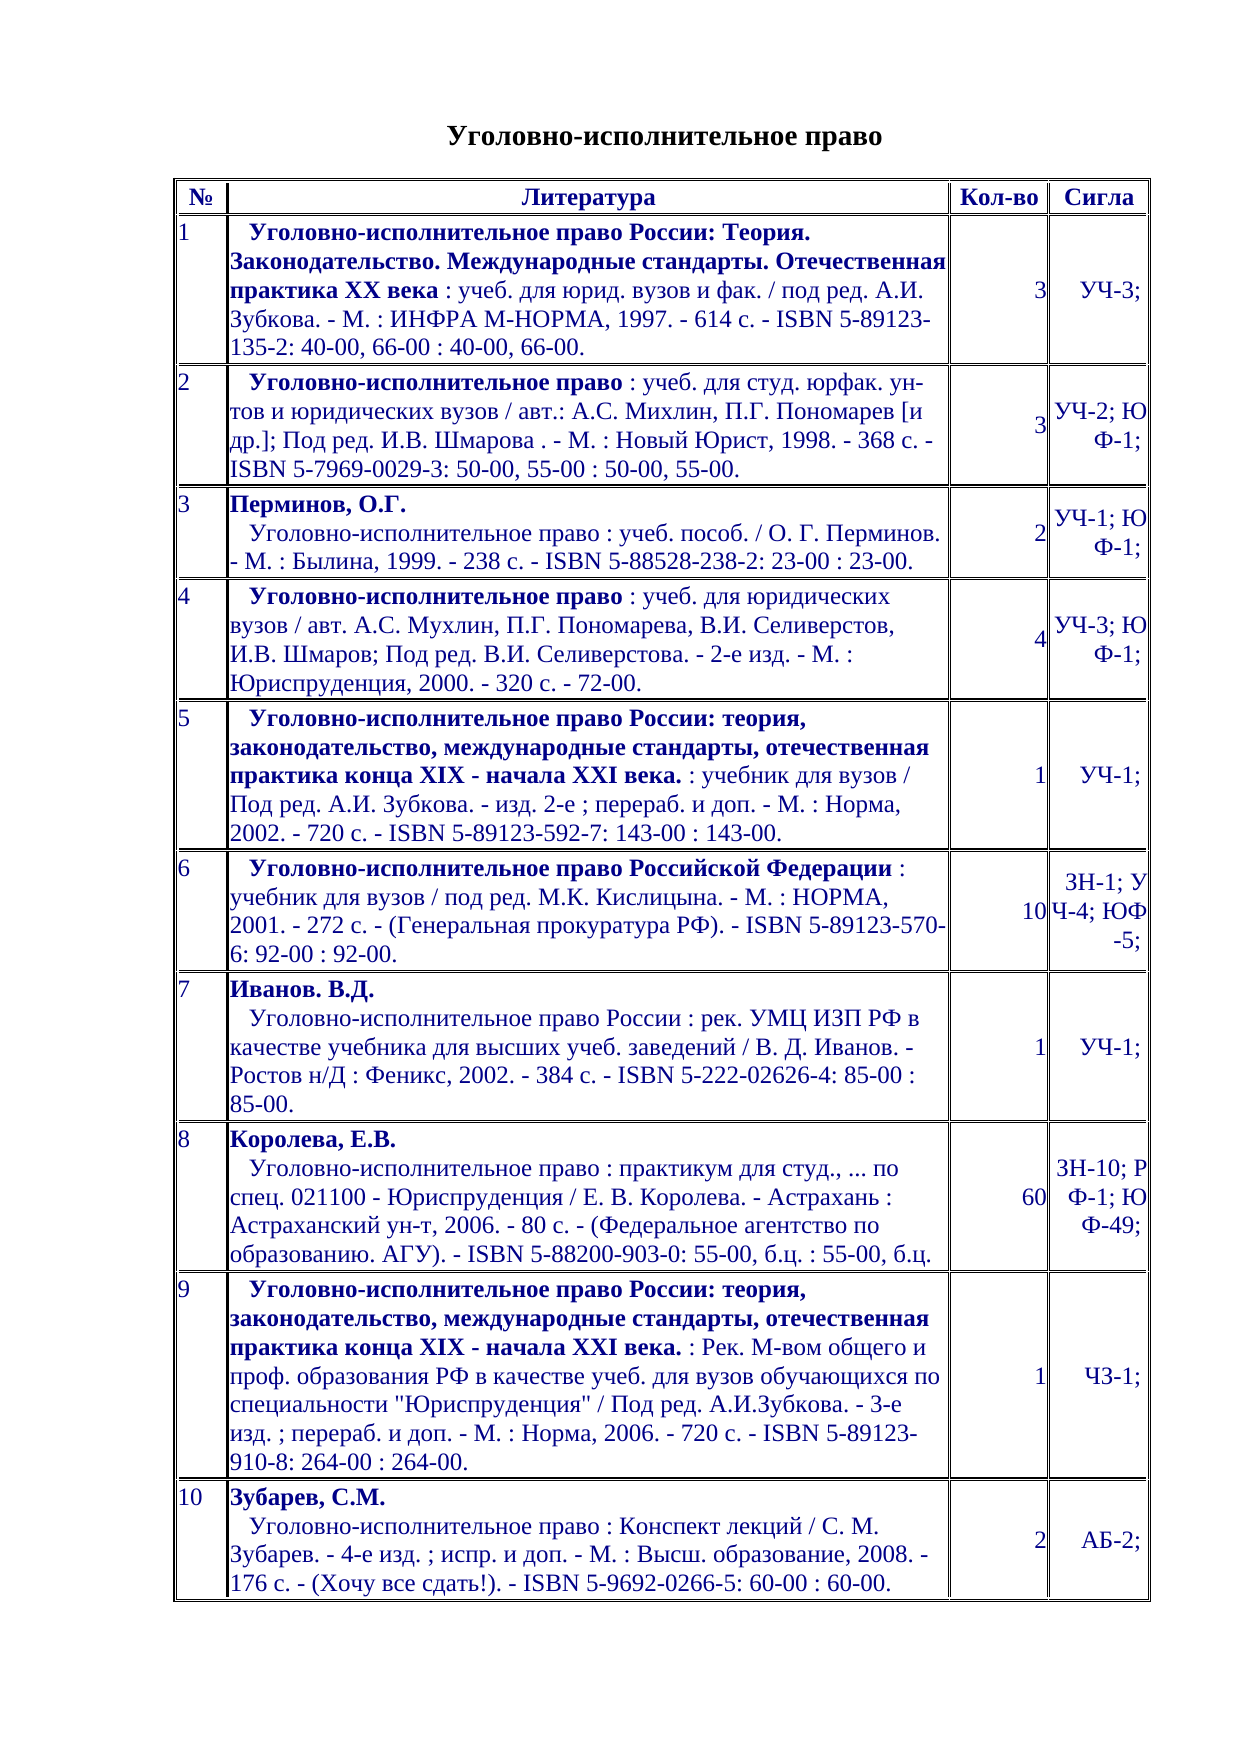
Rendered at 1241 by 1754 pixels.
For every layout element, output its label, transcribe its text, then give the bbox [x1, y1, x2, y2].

table_cell Иванов. В.Д. Уголовно-исполнительное право России : рек. УМЦ ИЗП РФ в качестве учебника для высших учеб. заведений / В. Д. Иванов. - Ростов н/Д : Феникс, 2002. - 384 с. - ISBN 5-222-02626-4: 85-00 : 85-00. [229, 973, 948, 1119]
table_cell 4 [951, 580, 1047, 698]
table_cell 10 [951, 852, 1047, 969]
table_cell УЧ-1; ЮФ-1; [1050, 484, 1148, 577]
text Уголовно-исполнительное право [177, 118, 1152, 152]
table_cell ЧЗ-1; [1049, 1270, 1149, 1477]
table_cell 1 [951, 702, 1047, 848]
table_cell Уголовно-исполнительное право Российской Федерации : учебник для вузов / под ред. М.К. Кислицына. - М. : НОРМА, 2001. - 272 с. - (Генеральная прокуратура РФ). - ISBN 5-89123-570-6: 92-00 : 92-00. [229, 852, 948, 969]
table_cell 60 [951, 1123, 1047, 1270]
table_cell 3 [951, 216, 1047, 363]
table_cell 8 [177, 1120, 226, 1270]
table_header № [177, 181, 227, 213]
table_header Сигла [1049, 181, 1148, 213]
table_cell Уголовно-исполнительное право России: теория, законодательство, международные стандарты, отечественная практика конца XIX - начала XXI века. : учебник для вузов / Под ред. А.И. Зубкова. - изд. 2-е ; перераб. и доп. - М. : Норма, 2002. - 720 с. - ISBN 5-89123-592-7: 143-00 : 143-00. [229, 702, 948, 848]
table_cell 1 [951, 1273, 1047, 1477]
table_cell Королева, Е.В. Уголовно-исполнительное право : практикум для студ., ... по спец. 021100 - Юриспруденция / Е. В. Королева. - Астрахань : Астраханский ун-т, 2006. - 80 с. - (Федеральное агентство по образованию. АГУ). - ISBN 5-88200-903-0: 55-00, б.ц. : 55-00, б.ц. [229, 1123, 948, 1270]
table_cell УЧ-3; [1049, 213, 1149, 363]
table_cell 3 [177, 484, 226, 577]
table_cell 2 [175, 363, 227, 484]
table_cell Перминов, О.Г. Уголовно-исполнительное право : учеб. пособ. / О. Г. Перминов. - М. : Былина, 1999. - 238 с. - ISBN 5-88528-238-2: 23-00 : 23-00. [229, 488, 948, 577]
table_cell УЧ-3; ЮФ-1; [1049, 577, 1149, 698]
table_cell ЗН-1; УЧ-4; ЮФ-5; [1050, 848, 1148, 969]
table_cell 4 [175, 577, 227, 698]
table_cell 5 [177, 698, 226, 848]
table_cell Уголовно-исполнительное право России: теория, законодательство, международные стандарты, отечественная практика конца XIX - начала XXI века. : Рек. М-вом общего и проф. образования РФ в качестве учеб. для вузов обучающихся по специальности "Юриспруденция" / Под ред. А.И.Зубкова. - 3-е изд. ; перераб. и доп. - М. : Норма, 2006. - 720 с. - ISBN 5-89123-910-8: 264-00 : 264-00. [229, 1273, 948, 1477]
table_header Кол-во [950, 181, 1049, 213]
table_cell 6 [177, 848, 226, 969]
table_cell 10 [177, 1477, 227, 1599]
table_cell Уголовно-исполнительное право : учеб. для студ. юрфак. ун-тов и юридических вузов / авт.: А.С. Михлин, П.Г. Пономарев [и др.]; Под ред. И.В. Шмарова . - М. : Новый Юрист, 1998. - 368 с. - ISBN 5-7969-0029-3: 50-00, 55-00 : 50-00, 55-00. [229, 366, 948, 484]
table_cell УЧ-2; ЮФ-1; [1049, 363, 1149, 484]
table_cell 9 [175, 1270, 227, 1477]
table_cell 2 [951, 488, 1047, 577]
table_cell 1 [951, 973, 1047, 1119]
table_cell 2 [950, 1481, 1049, 1599]
table_cell Уголовно-исполнительное право России: Теория. Законодательство. Международные стандарты. Отечественная практика ХХ века : учеб. для юрид. вузов и фак. / под ред. А.И. Зубкова. - М. : ИНФРА М-НОРМА, 1997. - 614 с. - ISBN 5-89123-135-2: 40-00, 66-00 : 40-00, 66-00. [229, 216, 948, 363]
table_cell УЧ-1; [1050, 970, 1148, 1119]
table_cell Уголовно-исполнительное право : учеб. для юридических вузов / авт. А.С. Мухлин, П.Г. Пономарева, В.И. Селиверстов, И.В. Шмаров; Под ред. В.И. Селиверстова. - 2-е изд. - М. : Юриспруденция, 2000. - 320 с. - 72-00. [229, 580, 948, 698]
table_cell 3 [951, 366, 1047, 484]
table_header Литература [227, 181, 950, 213]
table_cell 1 [175, 213, 227, 363]
table_cell УЧ-1; [1050, 698, 1148, 848]
table_cell Зубарев, С.М. Уголовно-исполнительное право : Конспект лекций / С. М. Зубарев. - 4-е изд. ; испр. и доп. - М. : Высш. образование, 2008. - 176 с. - (Хочу все сдать!). - ISBN 5-9692-0266-5: 60-00 : 60-00. [227, 1481, 950, 1599]
table_cell АБ-2; [1049, 1477, 1148, 1599]
table_cell 7 [177, 970, 226, 1119]
table_cell ЗН-10; РФ-1; ЮФ-49; [1050, 1120, 1148, 1270]
